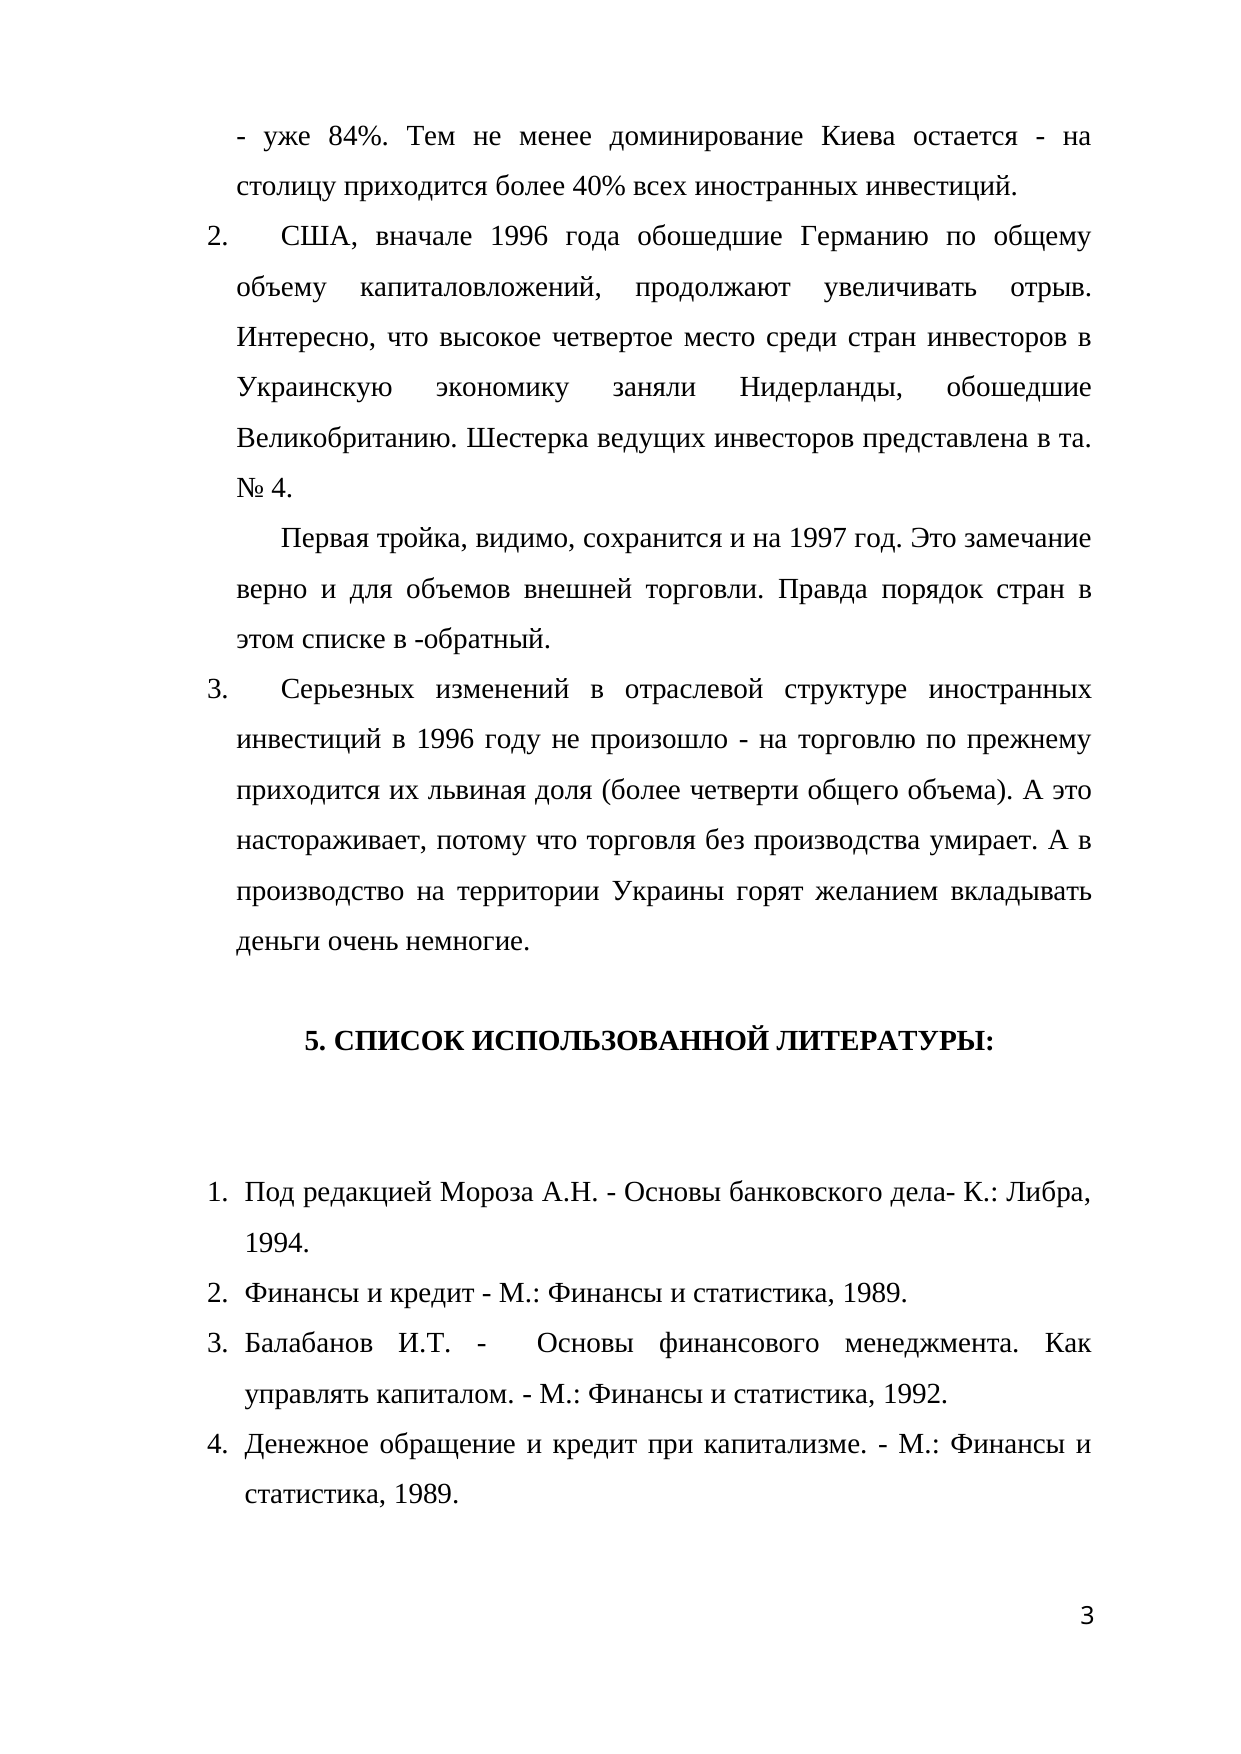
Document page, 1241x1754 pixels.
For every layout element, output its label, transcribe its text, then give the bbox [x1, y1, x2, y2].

list США, вначале 1996 года обошедшие Германию по общему объему капиталовложений, продолжают увеличивать отрыв. Интересно, что высокое четвертое место среди стран инвесторов в Украинскую экономику заняли Нидерланды, обошедшие Великобританию. Шестерка ведущих инвесторов представлена в та. № 4. Первая тройка, видимо, сохранится и на 1997 год. Это замечание верно и для объемов внешней торговли. Правда порядок стран в этом списке в -обратный. [207, 219, 1092, 655]
list Финансы и кредит - М.: Финансы и статистика, 1989. [207, 1275, 1092, 1309]
text 5. СПИСОК ИСПОЛЬЗОВАННОЙ ЛИТЕРАТУРЫ: [207, 1024, 1092, 1057]
list Денежное обращение и кредит при капитализме. - М.: Финансы и статистика, 1989. [207, 1426, 1092, 1510]
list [207, 118, 1092, 202]
list Серьезных изменений в отраслевой структуре иностранных инвестиций в 1996 году не произошло - на торговлю по прежнему приходится их львиная доля (более четверти общего объема). А это настораживает, потому что торговля без производства умирает. А в производство на территории Украины горят желанием вкладывать деньги очень немногие. [207, 672, 1092, 957]
list Под редакцией Мороза А.Н. - Основы банковского дела- К.: Либра, 1994. [207, 1175, 1092, 1258]
list Балабанов И.Т. - Основы финансового менеджмента. Как управлять капиталом. - М.: Финансы и статистика, 1992. [207, 1326, 1092, 1409]
